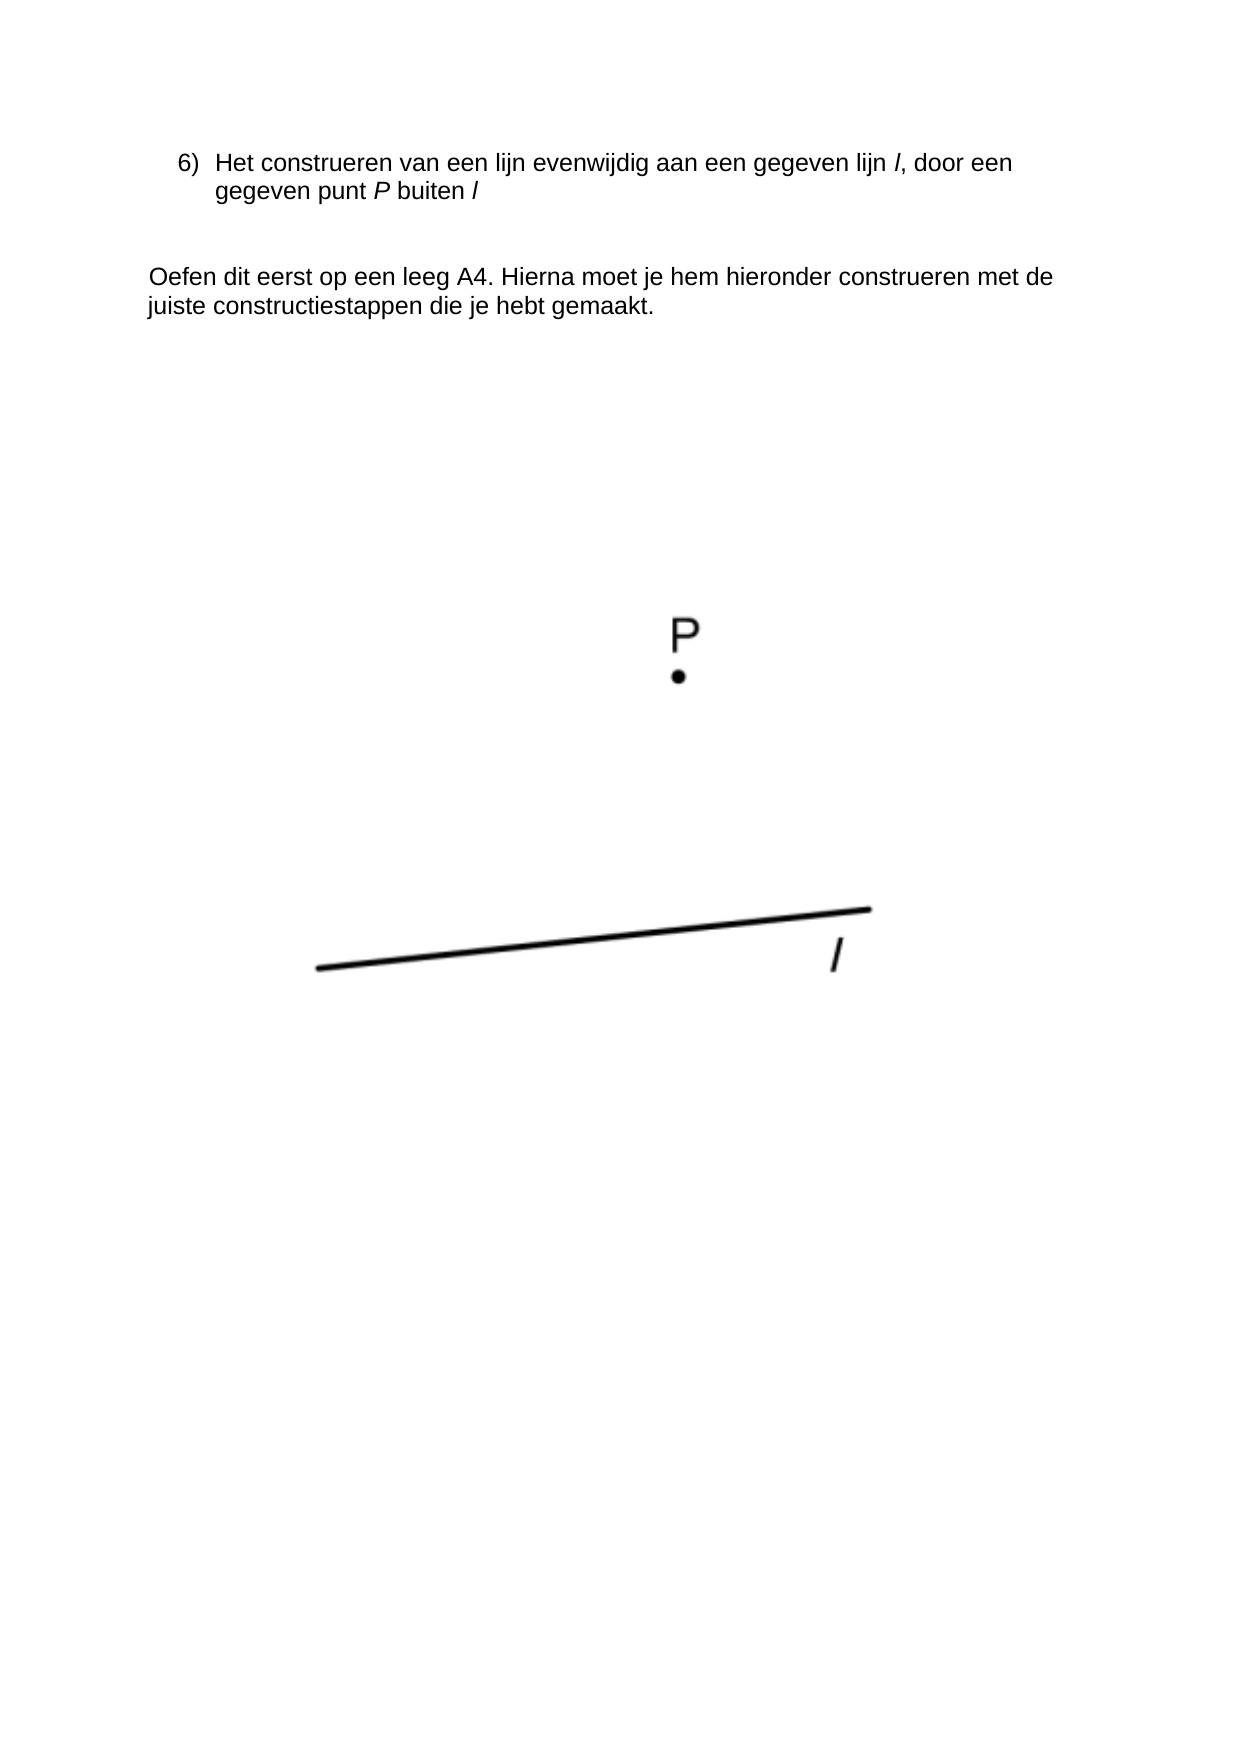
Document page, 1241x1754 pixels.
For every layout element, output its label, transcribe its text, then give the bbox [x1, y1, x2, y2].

list Het construeren van een lijn evenwijdig aan een gegeven lijn l, door een gegeven punt P buiten l [177, 148, 1093, 205]
text Oefen dit eerst op een leeg A4. Hierna moet je hem hieronder construeren met de juiste constructiestappen die je hebt gemaakt. [148, 262, 1093, 319]
picture [220, 511, 934, 1052]
